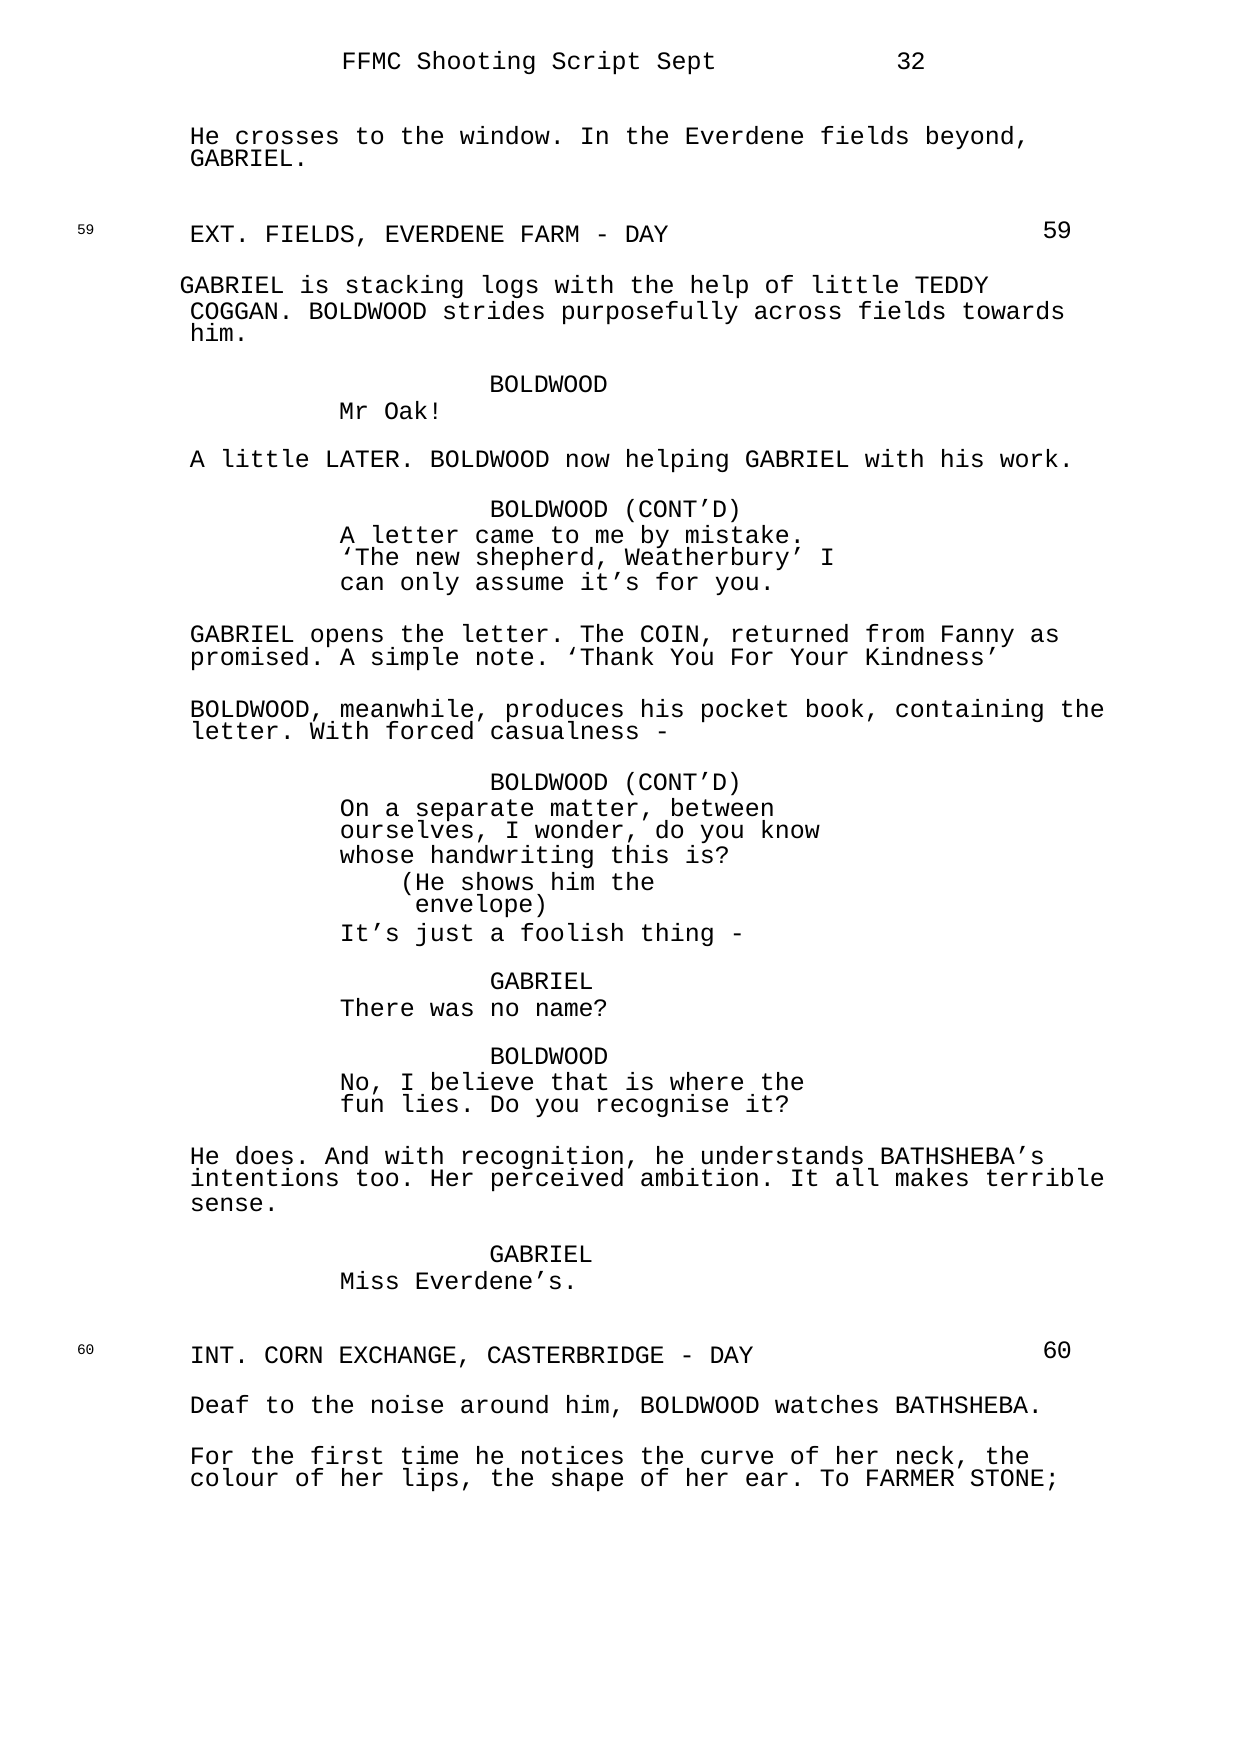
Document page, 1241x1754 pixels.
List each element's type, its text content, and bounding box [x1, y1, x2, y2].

subtitle EXT. FIELDS, EVERDENE FARM - DAY 59 [77, 217, 1107, 250]
subtitle GABRIEL [489, 968, 1107, 995]
text No, I believe that is where the fun lies. Do you recognise it? [339, 1071, 852, 1120]
text It’s just a foolish thing - [339, 920, 1107, 946]
text He does. And with recognition, he understands BATHSHEBA’s intentions too. Her perceived ambition. It all makes terrible sense. [189, 1145, 1107, 1219]
text For the first time he notices the curve of her neck, the colour of her lips, the shape of her ear. To FARMER STONE; [189, 1445, 1107, 1494]
text He crosses to the window. In the Everdene fields beyond, GABRIEL. [189, 124, 1107, 174]
text On a separate matter, between ourselves, I wonder, do you know whose handwriting this is? [339, 797, 852, 871]
subtitle BOLDWOOD [76, 371, 1021, 398]
text BOLDWOOD, meanwhile, produces his pocket book, containing the letter. With forced casualness - [189, 697, 1107, 747]
text Miss Everdene’s. [339, 1268, 1107, 1295]
text GABRIEL opens the letter. The COIN, returned from Fanny as promised. A simple note. ‘Thank You For Your Kindness’ [189, 623, 1107, 672]
text A letter came to me by mistake. ‘The new shepherd, Weatherbury’ I can only assume it’s for you. [339, 524, 852, 598]
subtitle GABRIEL [61, 1242, 1021, 1268]
subtitle INT. CORN EXCHANGE, CASTERBRIDGE - DAY 60 [77, 1337, 1107, 1371]
subtitle BOLDWOOD (CONT’D) [489, 496, 1107, 523]
text (He shows him the envelope) [400, 871, 743, 920]
text COGGAN. BOLDWOOD strides purposefully across fields towards him. [189, 299, 1081, 349]
text Deaf to the noise around him, BOLDWOOD watches BATHSHEBA. [189, 1392, 1107, 1421]
subtitle BOLDWOOD (CONT’D) [489, 769, 1107, 796]
text There was no name? [339, 995, 1107, 1021]
subtitle BOLDWOOD [489, 1043, 1107, 1070]
text A little LATER. BOLDWOOD now helping GABRIEL with his work. [189, 446, 1107, 475]
text Mr Oak! [189, 398, 592, 425]
text GABRIEL is stacking logs with the help of little TEDDY [147, 272, 1021, 299]
